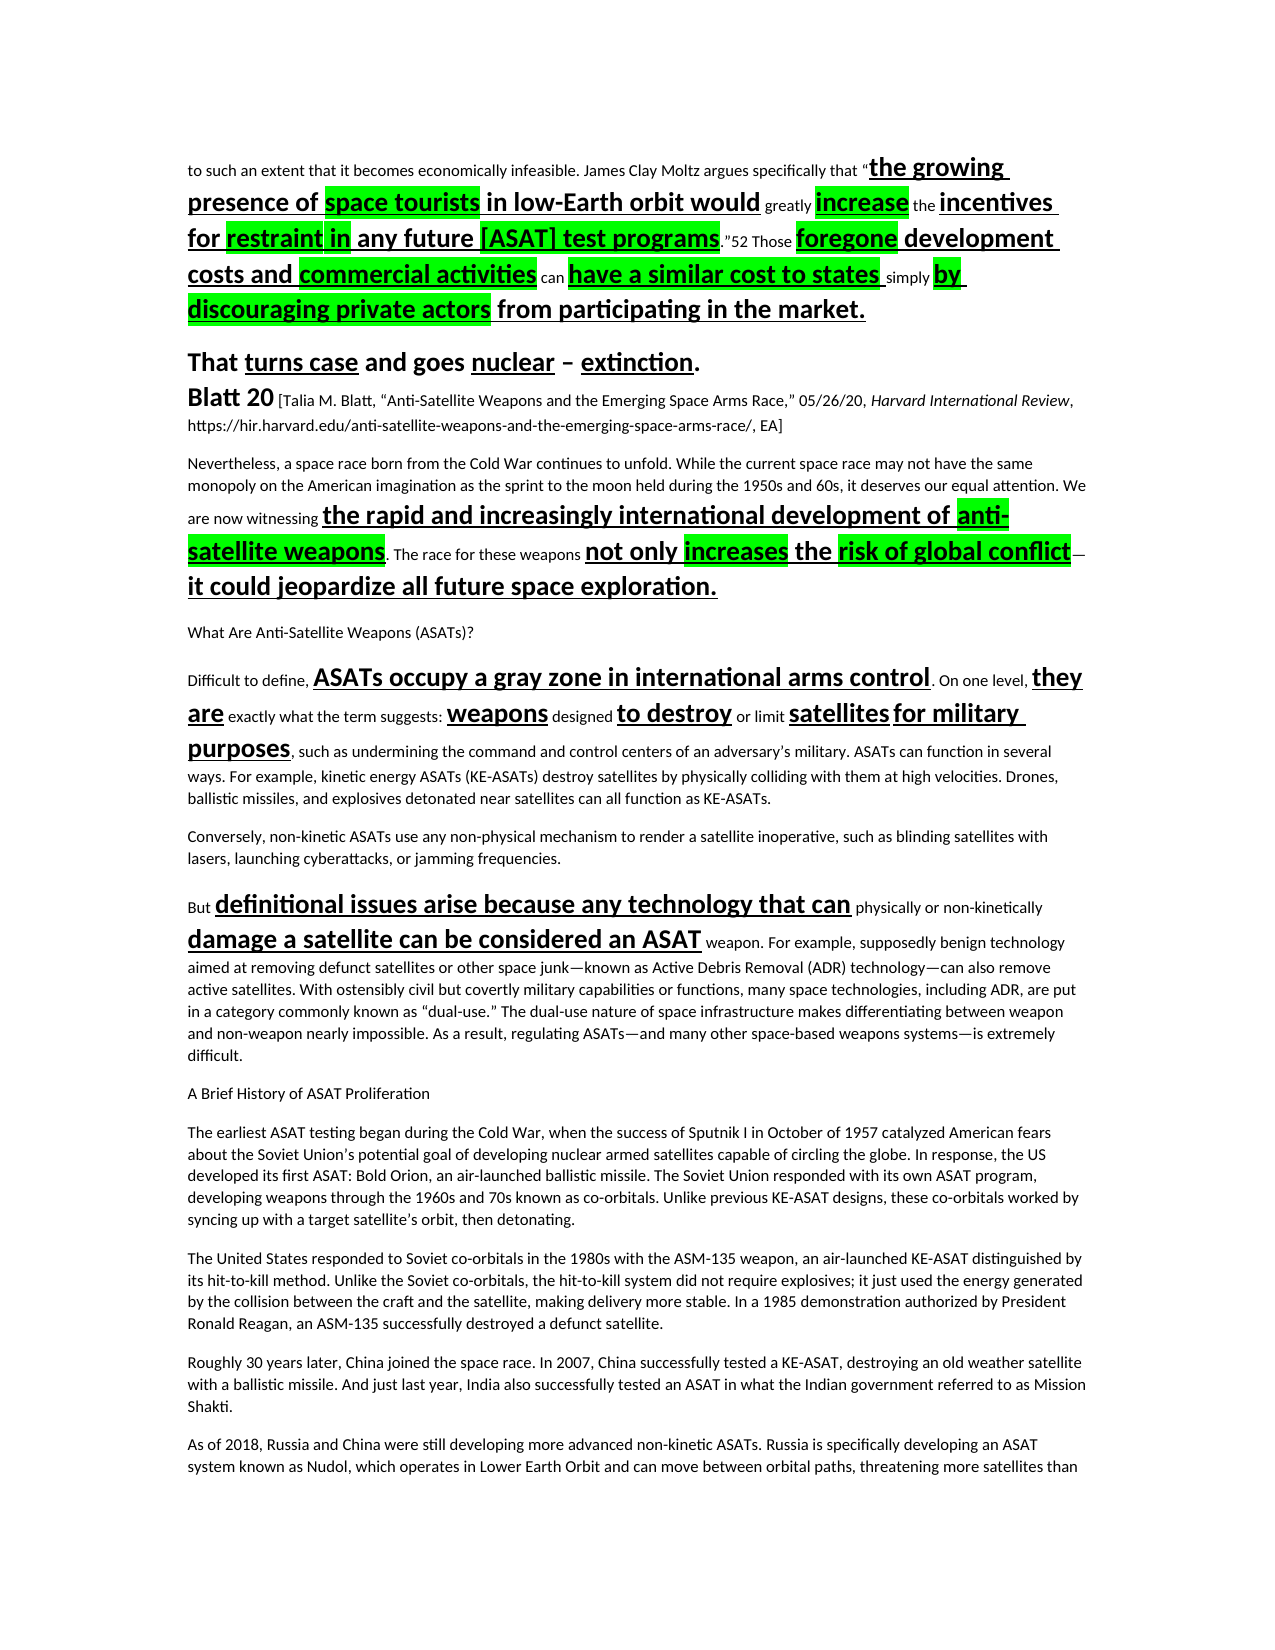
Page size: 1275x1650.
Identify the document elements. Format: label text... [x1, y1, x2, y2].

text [187, 1434, 1087, 1477]
text Nevertheless, a space race born from the Cold War continues to unfold. While the current space race may not have the same monopoly on the American imagination as the sprint to the moon held during the 1950s and 60s, it deserves our equal attention. We are now witnessing the rapid and increasingly international development of anti-satellite weapons. The race for these weapons not only increases the risk of global conflict—it could jeopardize all future space exploration. [187, 453, 1087, 603]
subtitle That turns case and goes nuclear – extinction. [187, 345, 1087, 378]
text But definitional issues arise because any technology that can physically or non-kinetically damage a satellite can be considered an ASAT weapon. For example, supposedly benign technology aimed at removing defunct satellites or other space junk—known as Active Debris Removal (ADR) technology—can also remove active satellites. With ostensibly civil but covertly military capabilities or functions, many space technologies, including ADR, are put in a category commonly known as “dual-use.” The dual-use nature of space infrastructure makes differentiating between weapon and non-weapon nearly impossible. As a result, regulating ASATs—and many other space-based weapons systems—is extremely difficult. [187, 887, 1087, 1065]
text A Brief History of ASAT Proliferation [187, 1083, 1087, 1104]
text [187, 150, 1087, 326]
text The United States responded to Soviet co-orbitals in the 1980s with the ASM-135 weapon, an air-launched KE-ASAT distinguished by its hit-to-kill method. Unlike the Soviet co-orbitals, the hit-to-kill system did not require explosives; it just used the energy generated by the collision between the craft and the satellite, making delivery more stable. In a 1985 demonstration authorized by President Ronald Reagan, an ASM-135 successfully destroyed a defunct satellite. [187, 1248, 1087, 1334]
text What Are Anti-Satellite Weapons (ASATs)? [187, 622, 1087, 642]
text Blatt 20 [Talia M. Blatt, “Anti-Satellite Weapons and the Emerging Space Arms Race,” 05/26/20, Harvard International Review, https://hir.harvard.edu/anti-satellite-weapons-and-the-emerging-space-arms-race/, EA] [187, 380, 1087, 435]
text Difficult to define, ASATs occupy a gray zone in international arms control. On one level, they are exactly what the term suggests: weapons designed to destroy or limit satellites for military purposes, such as undermining the command and control centers of an adversary’s military. ASATs can function in several ways. For example, kinetic energy ASATs (KE-ASATs) destroy satellites by physically colliding with them at high velocities. Drones, ballistic missiles, and explosives detonated near satellites can all function as KE-ASATs. [187, 660, 1087, 808]
text The earliest ASAT testing began during the Cold War, when the success of Sputnik I in October of 1957 catalyzed American fears about the Soviet Union’s potential goal of developing nuclear armed satellites capable of circling the globe. In response, the US developed its first ASAT: Bold Orion, an air-launched ballistic missile. The Soviet Union responded with its own ASAT program, developing weapons through the 1960s and 70s known as co-orbitals. Unlike previous KE-ASAT designs, these co-orbitals worked by syncing up with a target satellite’s orbit, then detonating. [187, 1122, 1087, 1230]
text Roughly 30 years later, China joined the space race. In 2007, China successfully tested a KE-ASAT, destroying an old weather satellite with a ballistic missile. And just last year, India also successfully tested an ASAT in what the Indian government referred to as Mission Shakti. [187, 1352, 1087, 1416]
text Conversely, non-kinetic ASATs use any non-physical mechanism to render a satellite inoperative, such as blinding satellites with lasers, launching cyberattacks, or jamming frequencies. [187, 827, 1087, 869]
